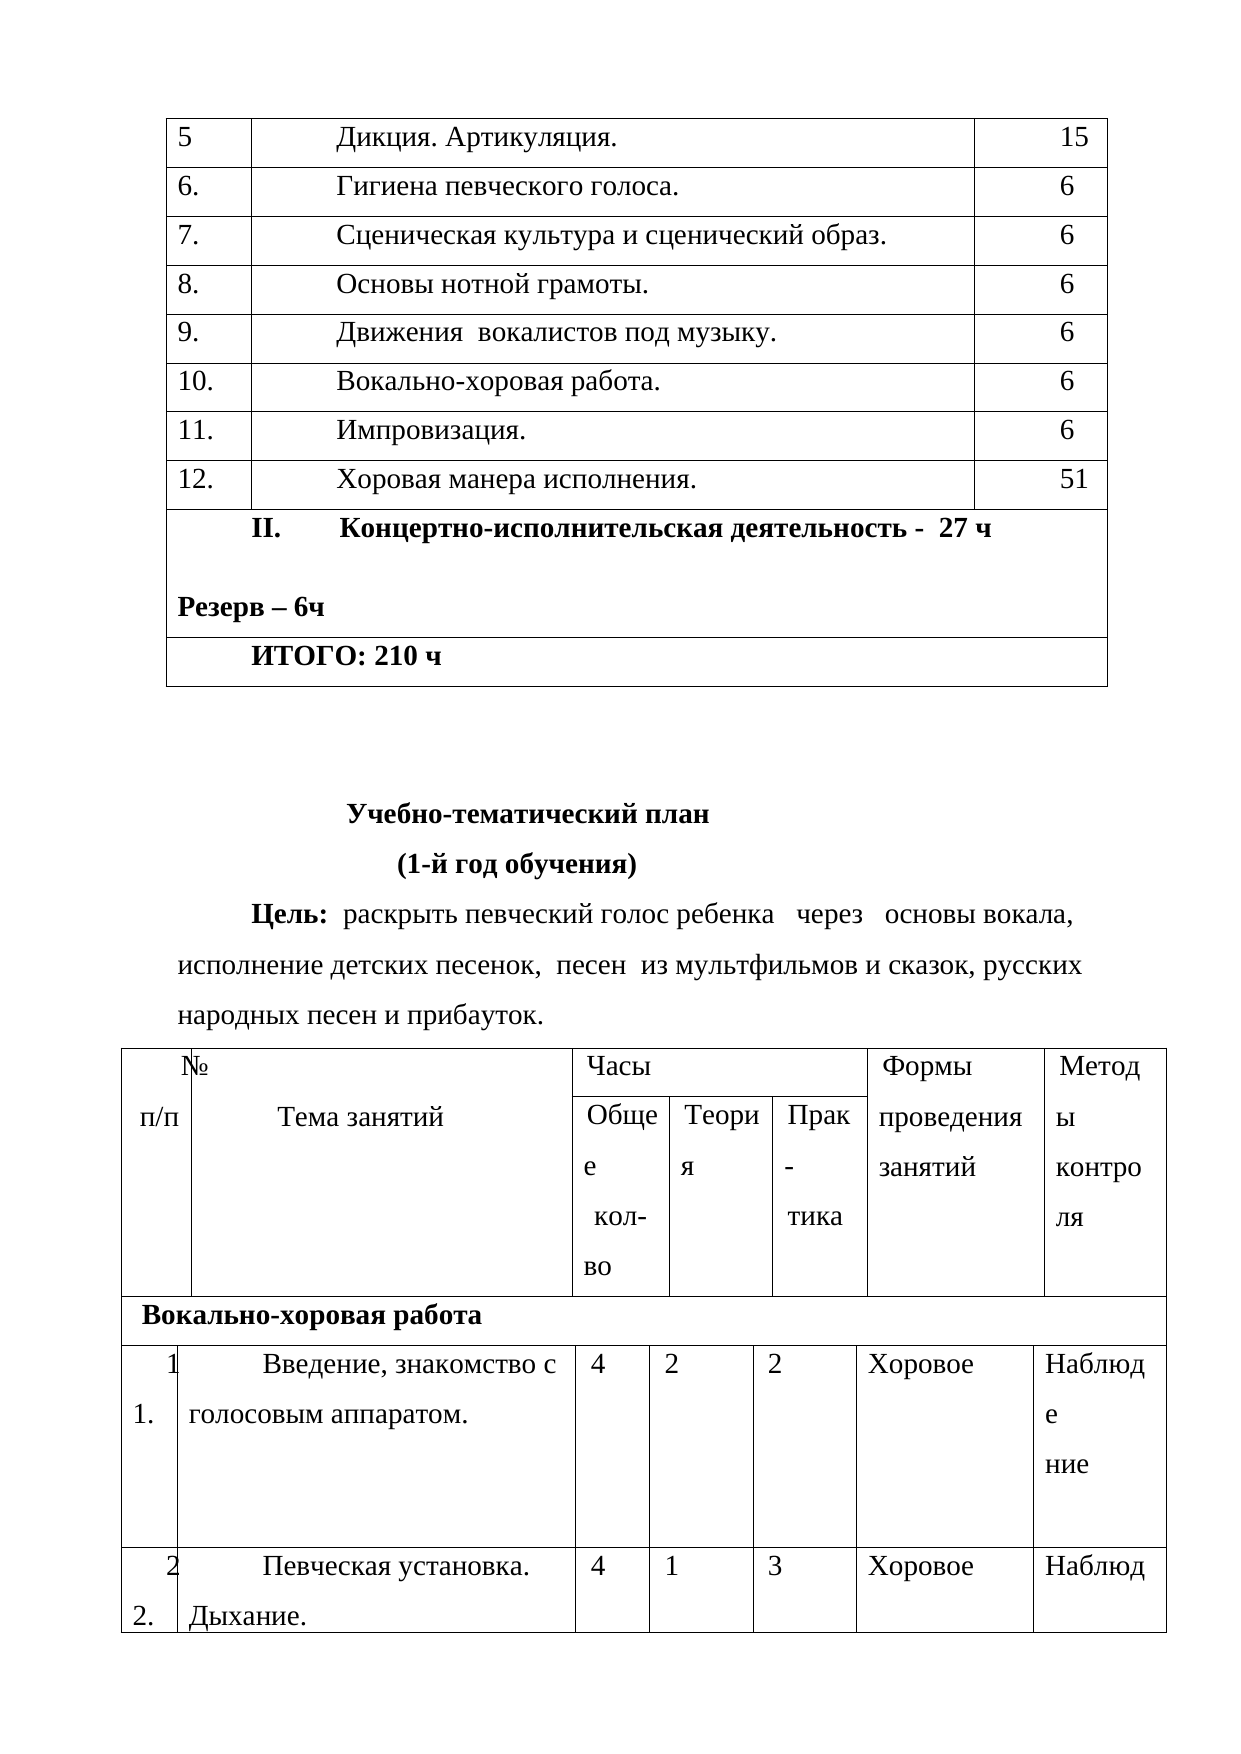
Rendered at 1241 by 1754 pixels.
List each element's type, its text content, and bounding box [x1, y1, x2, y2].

table_cell Дикция. Артикуляция. [252, 119, 974, 167]
table_header Формы проведения занятий [868, 1049, 1044, 1296]
table_cell 10. [167, 364, 251, 411]
table_header Часы [573, 1049, 867, 1096]
table_header Методы контроля [1045, 1049, 1166, 1296]
table_cell Теория [670, 1097, 772, 1296]
table_cell 2 [754, 1346, 856, 1547]
table_cell 4 [576, 1548, 649, 1632]
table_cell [178, 1548, 575, 1632]
text Цель: раскрыть певческий голос ребенка через основы вокала, исполнение детских песенок, песен из мультфильмов и сказок, русских народных песен и прибауток. [177, 896, 1152, 1031]
table_cell 15 [975, 119, 1107, 167]
table_cell 7. [167, 217, 251, 265]
text Учебно-тематический план [177, 796, 1152, 829]
table_cell 6 [975, 266, 1107, 313]
table_cell Гигиена певческого голоса. [252, 168, 974, 216]
table_cell 6 [975, 217, 1107, 265]
table_cell 6 [975, 168, 1107, 216]
table_cell Движения вокалистов под музыку. [252, 315, 974, 362]
table_header Тема занятий [192, 1049, 572, 1296]
table_cell 3 [754, 1548, 856, 1632]
table_cell 6 [975, 315, 1107, 362]
table_cell 6. [167, 168, 251, 216]
table_cell Вокально-хоровая работа. [252, 364, 974, 411]
table_cell 2 [650, 1346, 753, 1547]
table_cell Концертно-исполнительская деятельность - 27 ч Резерв – 6ч [167, 510, 1107, 637]
table_cell Введение, знакомство с голосовым аппаратом. [178, 1346, 575, 1547]
table_cell 6 [975, 364, 1107, 411]
table_cell Импровизация. [252, 412, 974, 460]
table_cell Хоровое [857, 1548, 1033, 1632]
table_cell Вокально-хоровая работа [122, 1297, 1166, 1345]
table_cell 51 [975, 461, 1107, 509]
text (1-й год обучения) [177, 846, 1152, 880]
table_cell 12. [167, 461, 251, 509]
table_header № п/п [122, 1049, 191, 1296]
table_cell ИТОГО: 210 ч [167, 638, 1107, 686]
table_cell 5 [167, 119, 251, 167]
table_cell 11. [167, 412, 251, 460]
table_cell 11. [122, 1346, 177, 1547]
table_cell Хоровая манера исполнения. [252, 461, 974, 509]
table_cell Наблюде ние [1034, 1548, 1166, 1632]
table_cell 1 [650, 1548, 753, 1632]
table_cell 6 [975, 412, 1107, 460]
table_cell Хоровое [857, 1346, 1033, 1547]
table_cell Основы нотной грамоты. [252, 266, 974, 313]
table_cell Прак- тика [773, 1097, 867, 1296]
table_cell Наблюде ние [1034, 1346, 1166, 1547]
table_cell Сценическая культура и сценический образ. [252, 217, 974, 265]
table_cell 4 [576, 1346, 649, 1547]
table_cell 8. [167, 266, 251, 313]
table_cell 22. [122, 1548, 177, 1632]
table_cell 9. [167, 315, 251, 362]
table_cell Общее кол-во [573, 1097, 669, 1296]
